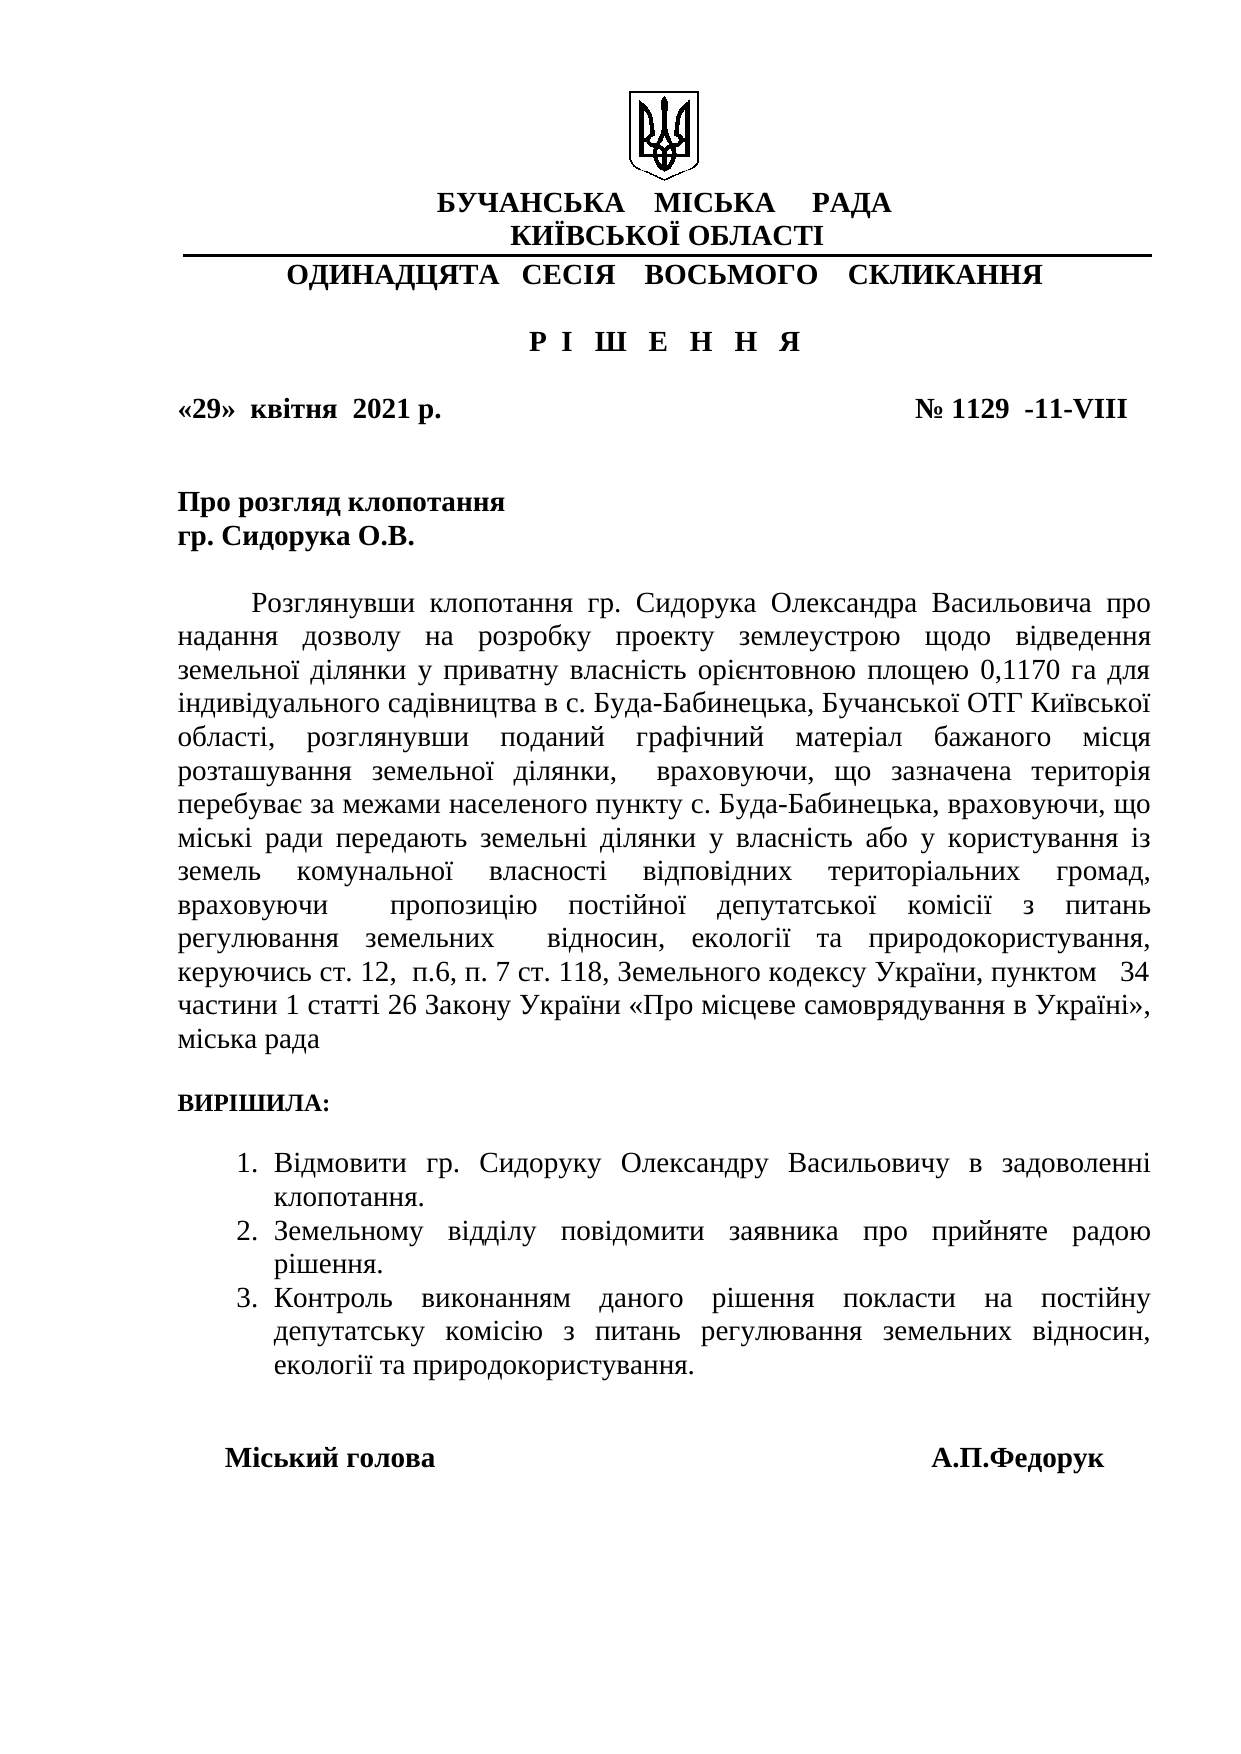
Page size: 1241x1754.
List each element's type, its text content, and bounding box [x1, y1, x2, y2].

text Р І Ш Е Н Н Я [177, 324, 1152, 358]
list Відмовити гр. Сидоруку Олександру Васильовичу в задоволенні клопотання. [236, 1146, 1152, 1213]
text гр. Сидорука О.В. [177, 518, 1152, 551]
text Розглянувши клопотання гр. Сидорука Олександра Васильовича про надання дозволу на розробку проекту землеустрою щодо відведення земельної ділянки у приватну власність орієнтовною площею 0,1170 га для індивідуального садівництва в с. Буда-Бабинецька, Бучанської ОТГ Київської області, розглянувши поданий графічний матеріал бажаного місця розташування земельної ділянки, враховуючи, що зазначена територія перебуває за межами населеного пункту с. Буда-Бабинецька, враховуючи, що міські ради передають земельні ділянки у власність або у користування із земель комунальної власності відповідних територіальних громад, враховуючи пропозицію постійної депутатської комісії з питань регулювання земельних відносин, екології та природокористування, керуючись ст. 12, п.6, п. 7 ст. 118, Земельного кодексу України, пунктом 34 частини 1 статті 26 Закону України «Про місцеве самоврядування в Україні», міська рада [177, 585, 1152, 1054]
text Міський голова А.П.Федорук [177, 1440, 1152, 1473]
text ОДИНАДЦЯТА СЕСІЯ ВОСЬМОГО СКЛИКАННЯ [177, 257, 1152, 291]
text ВИРІШИЛА: [177, 1088, 1152, 1117]
text «29» квітня 2021 р. № 1129 -11-VIIІ [177, 391, 1152, 425]
text КИЇВСЬКОЇ ОБЛАСТІ [183, 218, 1152, 254]
text Про розгляд клопотання [177, 484, 1152, 518]
text БУЧАНСЬКА МІСЬКА РАДА [177, 185, 1152, 218]
list Контроль виконанням даного рішення покласти на постійну депутатську комісію з питань регулювання земельних відносин, екології та природокористування. [236, 1280, 1152, 1380]
list Земельному відділу повідомити заявника про прийняте радою рішення. [236, 1213, 1152, 1280]
